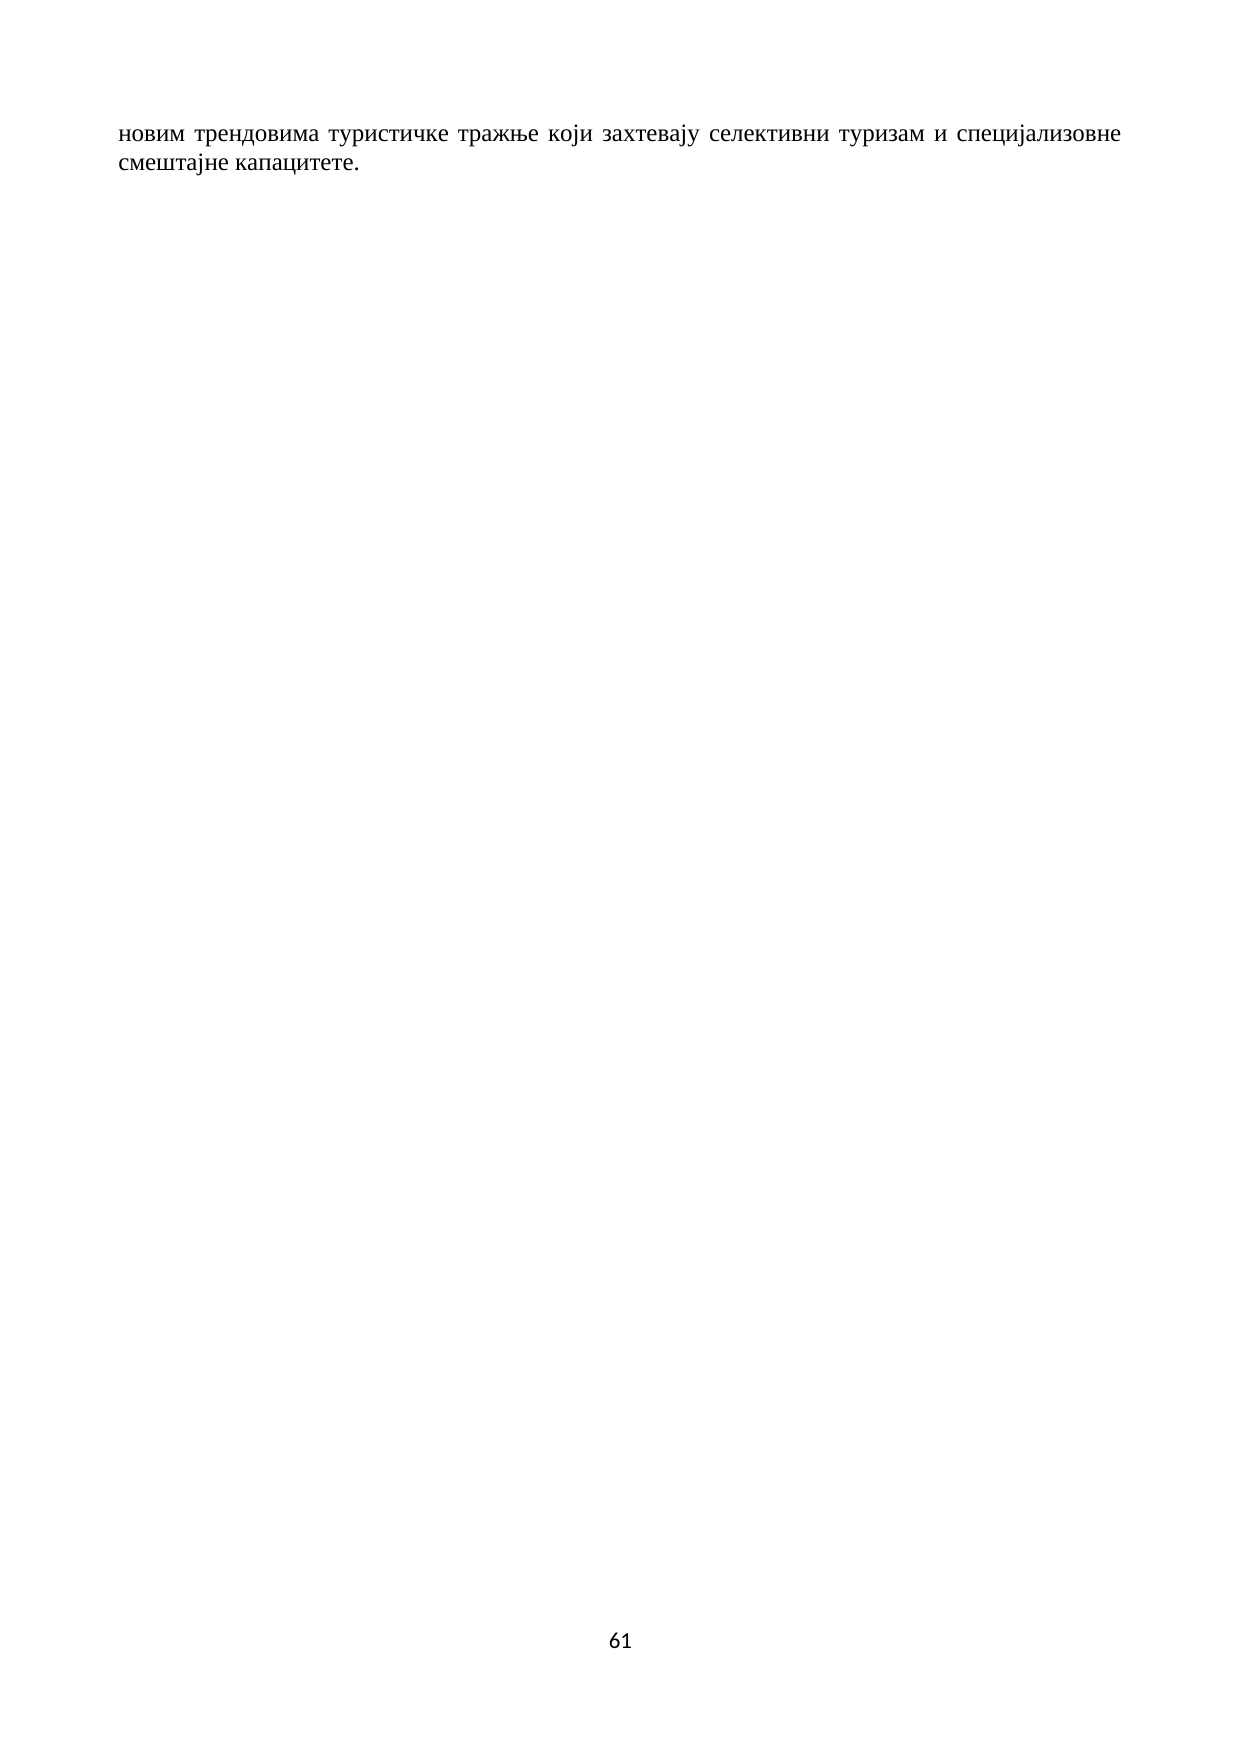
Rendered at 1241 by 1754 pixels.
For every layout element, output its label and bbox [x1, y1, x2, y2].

text [118, 118, 1122, 176]
